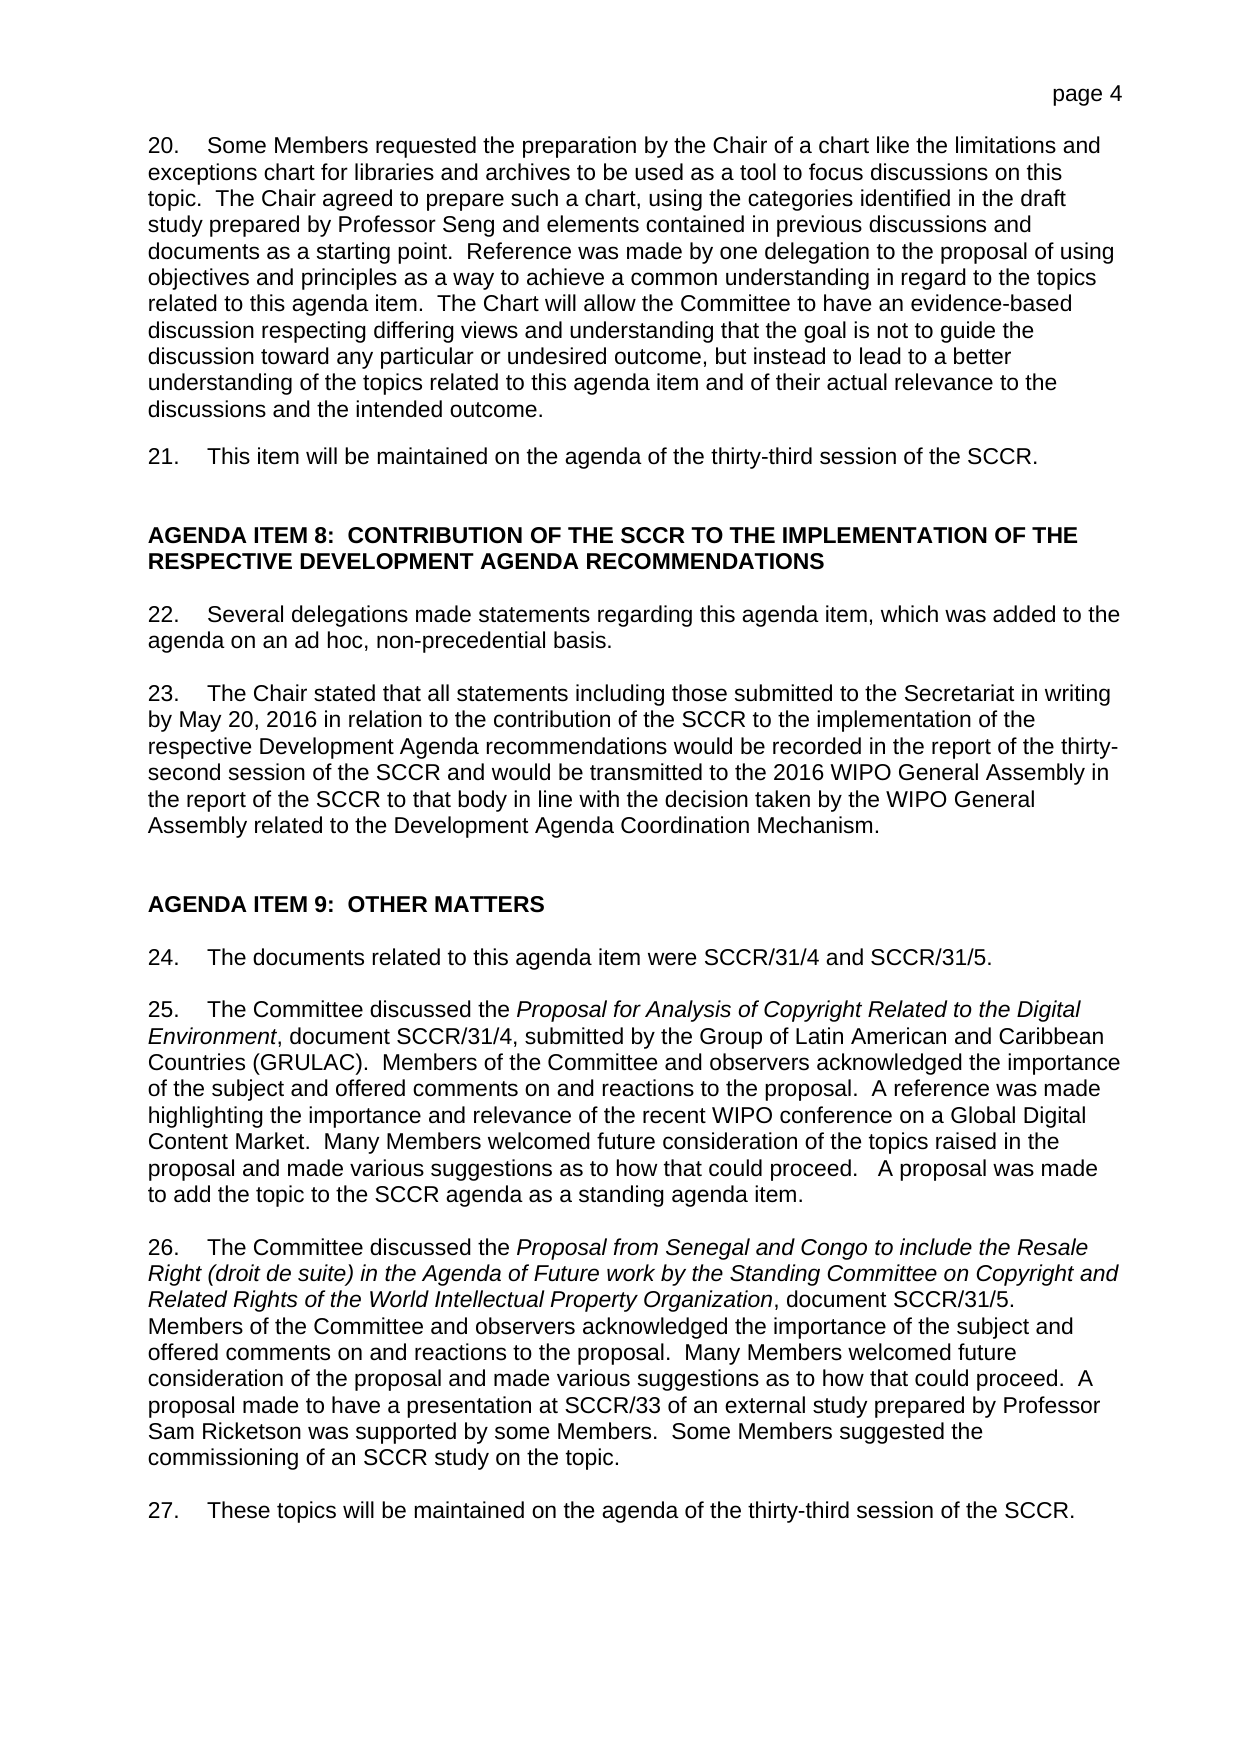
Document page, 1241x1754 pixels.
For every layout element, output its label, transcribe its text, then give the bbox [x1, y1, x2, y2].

text 21. This item will be maintained on the agenda of the thirty-third session of the SCCR. [148, 443, 1122, 469]
text 22. Several delegations made statements regarding this agenda item, which was added to the agenda on an ad hoc, non-precedential basis. [148, 601, 1122, 654]
text AGENDA ITEM 8: CONTRIBUTION OF THE SCCR TO THE IMPLEMENTATION OF THE RESPECTIVE DEVELOPMENT AGENDA RECOMMENDATIONS [148, 522, 1122, 575]
text 20. Some Members requested the preparation by the Chair of a chart like the limitations and exceptions chart for libraries and archives to be used as a tool to focus discussions on this topic. The Chair agreed to prepare such a chart, using the categories identified in the draft study prepared by Professor Seng and elements contained in previous discussions and documents as a starting point. Reference was made by one delegation to the proposal of using objectives and principles as a way to achieve a common understanding in regard to the topics related to this agenda item. The Chart will allow the Committee to have an evidence-based discussion respecting differing views and understanding that the goal is not to guide the discussion toward any particular or undesired outcome, but instead to lead to a better understanding of the topics related to this agenda item and of their actual relevance to the discussions and the intended outcome. [148, 132, 1122, 422]
text 26. The Committee discussed the Proposal from Senegal and Congo to include the Resale Right (droit de suite) in the Agenda of Future work by the Standing Committee on Copyright and Related Rights of the World Intellectual Property Organization, document SCCR/31/5. Members of the Committee and observers acknowledged the importance of the subject and offered comments on and reactions to the proposal. Many Members welcomed future consideration of the proposal and made various suggestions as to how that could proceed. A proposal made to have a presentation at SCCR/33 of an external study prepared by Professor Sam Ricketson was supported by some Members. Some Members suggested the commissioning of an SCCR study on the topic. [148, 1233, 1122, 1471]
text 25. The Committee discussed the Proposal for Analysis of Copyright Related to the Digital Environment, document SCCR/31/4, submitted by the Group of Latin American and Caribbean Countries (GRULAC). Members of the Committee and observers acknowledged the importance of the subject and offered comments on and reactions to the proposal. A reference was made highlighting the importance and relevance of the recent WIPO conference on a Global Digital Content Market. Many Members welcomed future consideration of the topics raised in the proposal and made various suggestions as to how that could proceed. A proposal was made to add the topic to the SCCR agenda as a standing agenda item. [148, 996, 1122, 1207]
text AGENDA ITEM 9: Other matters [148, 891, 1122, 917]
text 24. The documents related to this agenda item were SCCR/31/4 and SCCR/31/5. [148, 944, 1122, 970]
text 27. These topics will be maintained on the agenda of the thirty-third session of the SCCR. [148, 1497, 1122, 1523]
text 23. The Chair stated that all statements including those submitted to the Secretariat in writing by May 20, 2016 in relation to the contribution of the SCCR to the implementation of the respective Development Agenda recommendations would be recorded in the report of the thirty-second session of the SCCR and would be transmitted to the 2016 WIPO General Assembly in the report of the SCCR to that body in line with the decision taken by the WIPO General Assembly related to the Development Agenda Coordination Mechanism. [148, 680, 1122, 838]
